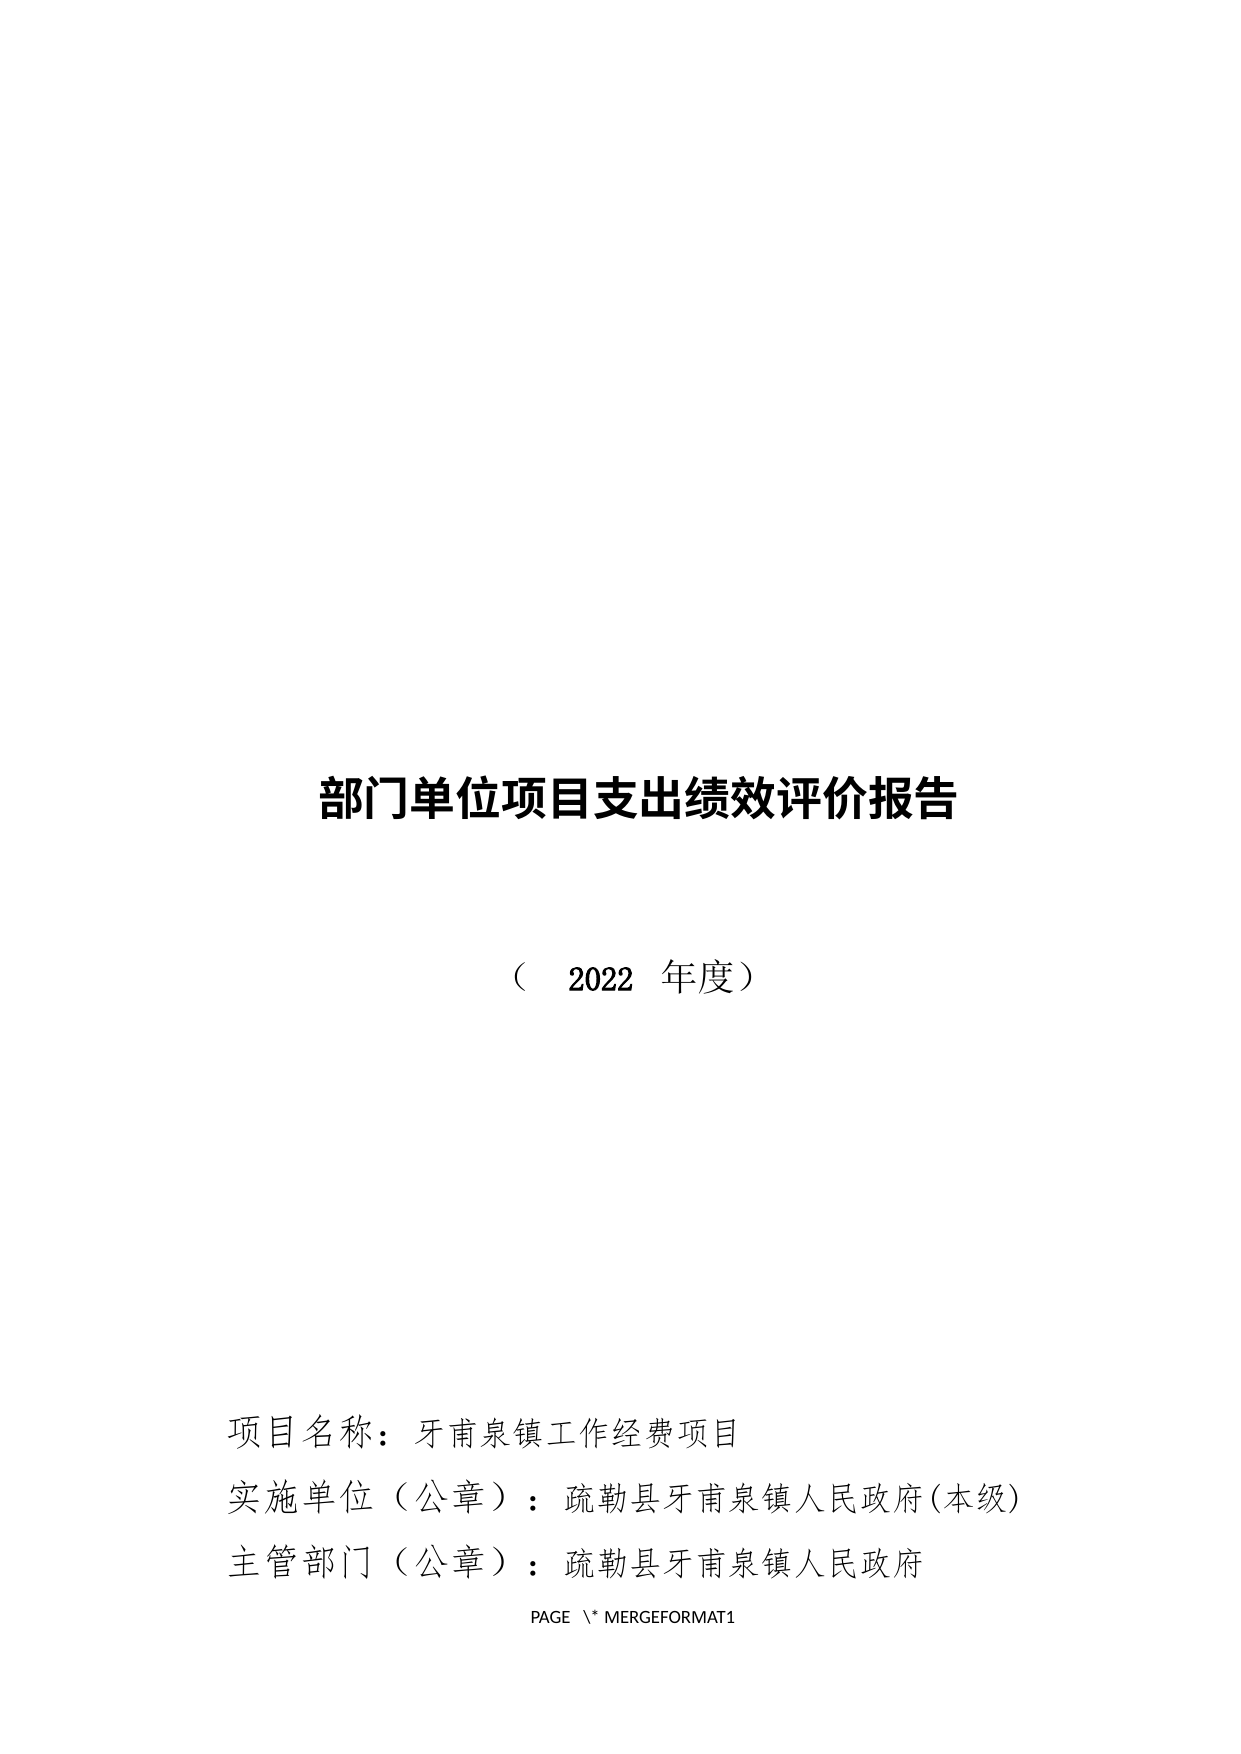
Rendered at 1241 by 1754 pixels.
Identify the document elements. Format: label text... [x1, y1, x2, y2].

text 部门单位项目支出绩效评价报告 [187, 747, 1078, 844]
text 项目名称：牙甫泉镇工作经费项目 [187, 1397, 1078, 1462]
text （ 2022 年度） [187, 942, 1078, 1007]
text 主管部门（公章）：疏勒县牙甫泉镇人民政府 [187, 1527, 1078, 1592]
text 实施单位（公章）：疏勒县牙甫泉镇人民政府(本级) [187, 1462, 1078, 1527]
